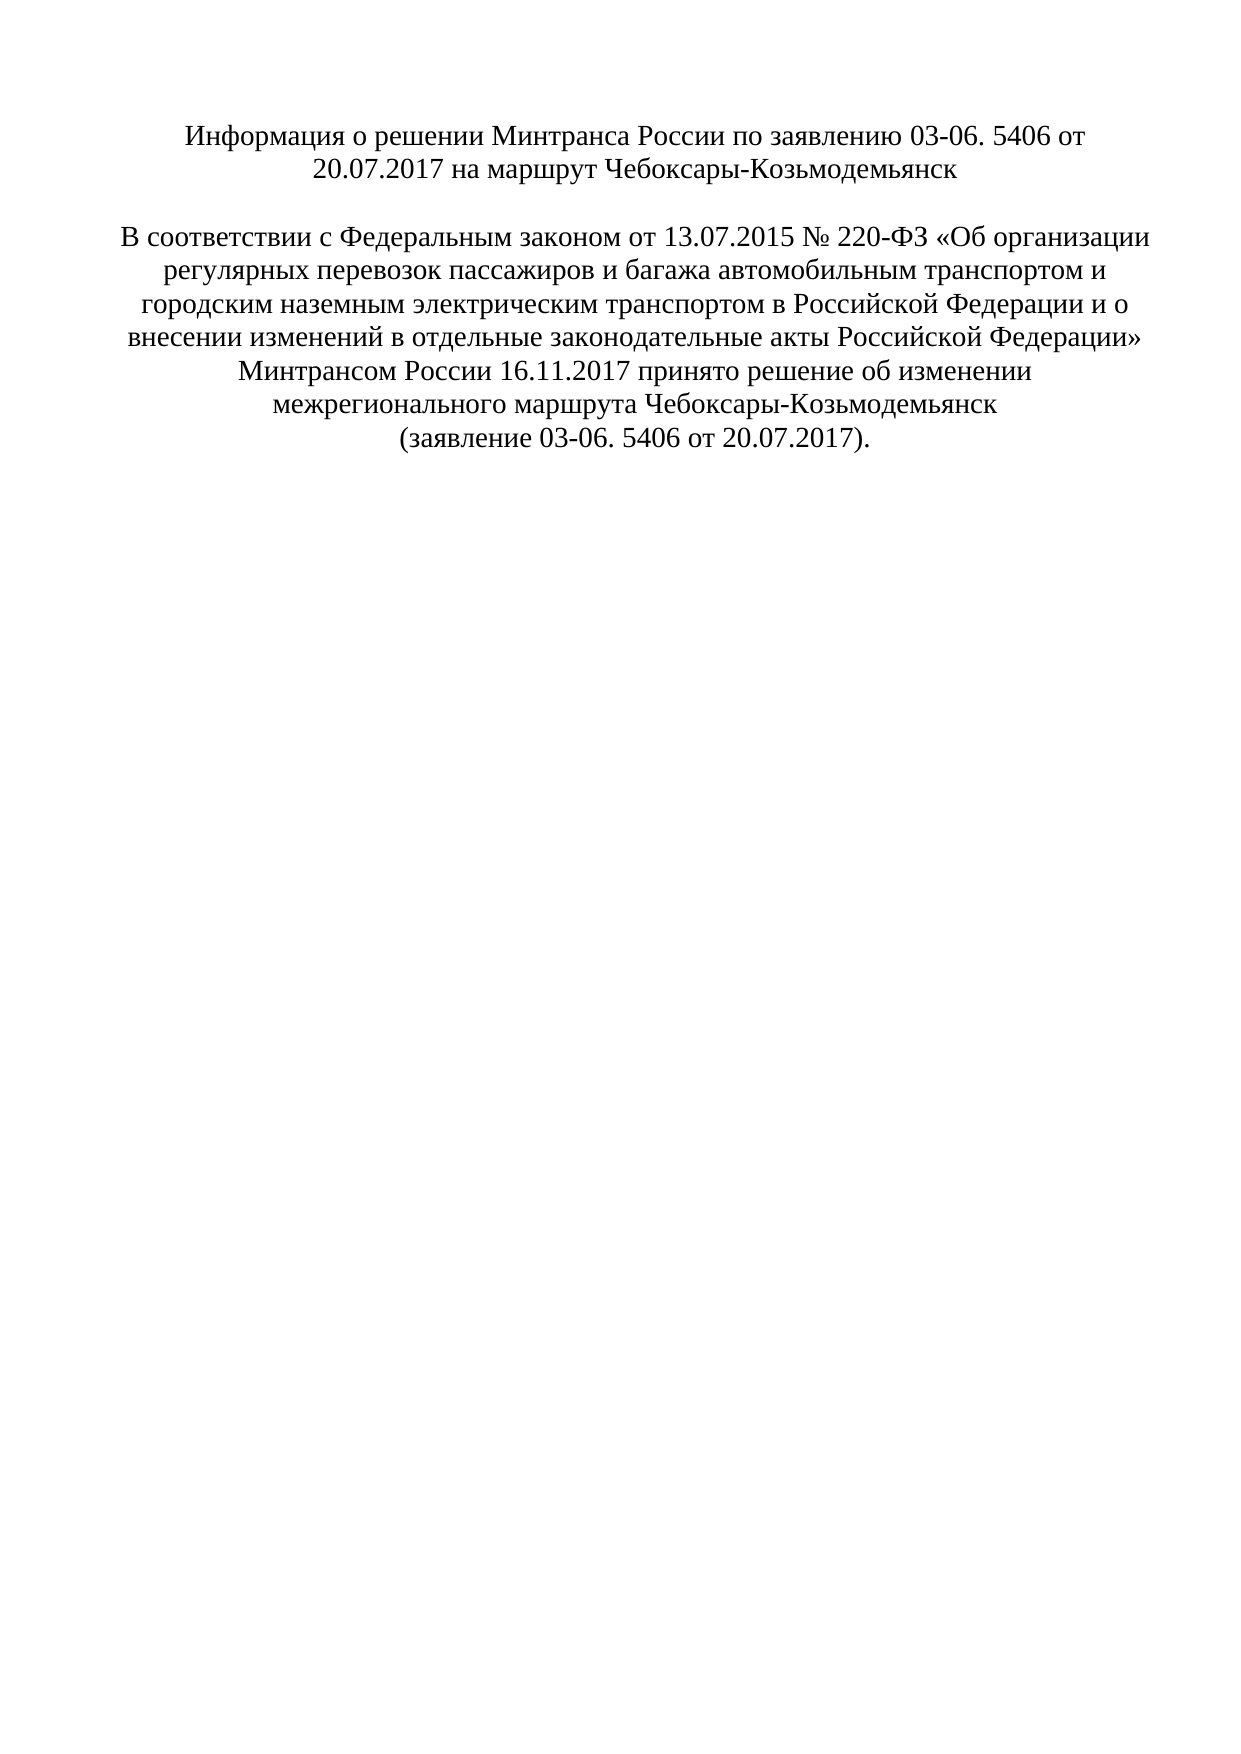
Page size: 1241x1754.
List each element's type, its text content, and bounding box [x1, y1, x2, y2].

text Информация о решении Минтранса России по заявлению 03-06. 5406 от 20.07.2017 на маршрут Чебоксары-Козьмодемьянск [118, 118, 1152, 185]
text В соответствии с Федеральным законом от 13.07.2015 № 220-ФЗ «Об организации регулярных перевозок пассажиров и багажа автомобильным транспортом и городским наземным электрическим транспортом в Российской Федерации и о внесении изменений в отдельные законодательные акты Российской Федерации» Минтрансом России 16.11.2017 принято решение об изменении межрегионального маршрута Чебоксары-Козьмодемьянск [118, 219, 1152, 420]
text (заявление 03-06. 5406 от 20.07.2017). [118, 420, 1152, 453]
